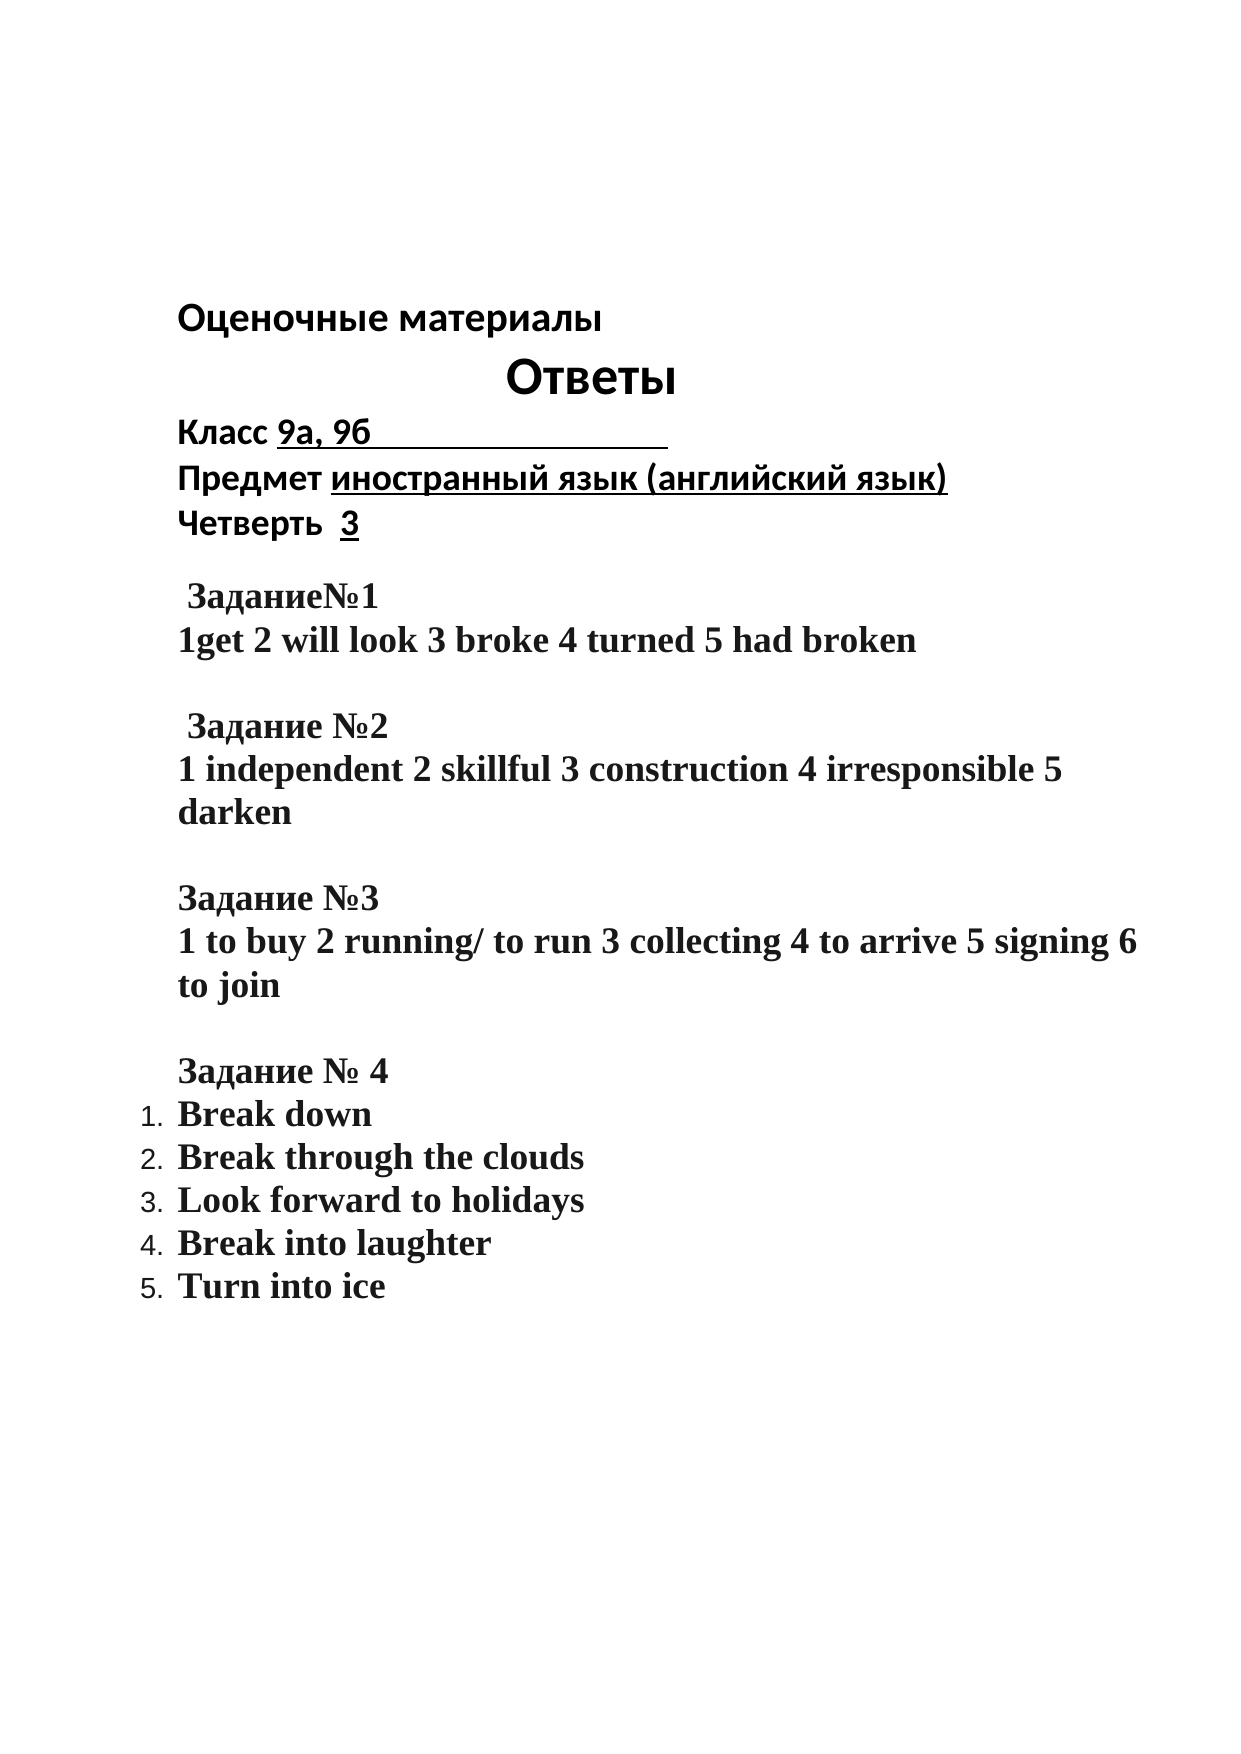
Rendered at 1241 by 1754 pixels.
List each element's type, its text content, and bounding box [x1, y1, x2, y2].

text Задание № 4 [177, 1048, 1152, 1091]
text Задание №3 [177, 876, 1152, 919]
text Оценочные материалы [177, 291, 1152, 341]
list Break through the clouds [140, 1134, 1152, 1178]
text 1 to buy 2 running/ to run 3 collecting 4 to arrive 5 signing 6 to join [177, 919, 1152, 1005]
list Look forward to holidays [140, 1178, 1152, 1221]
text Класс 9а, 9б Предмет иностранный язык (английский язык) Четверть 3 [177, 408, 1152, 545]
list Break into laughter [140, 1221, 1152, 1264]
text 1get 2 will look 3 broke 4 turned 5 had broken [177, 617, 1152, 660]
list Turn into ice [140, 1264, 1152, 1307]
text Ответы [177, 341, 1152, 408]
text 1 independent 2 skillful 3 construction 4 irresponsible 5 darken [177, 746, 1152, 833]
text Задание №2 [177, 703, 1152, 746]
list Break down [140, 1091, 1152, 1134]
text Задание№1 [177, 574, 1152, 617]
